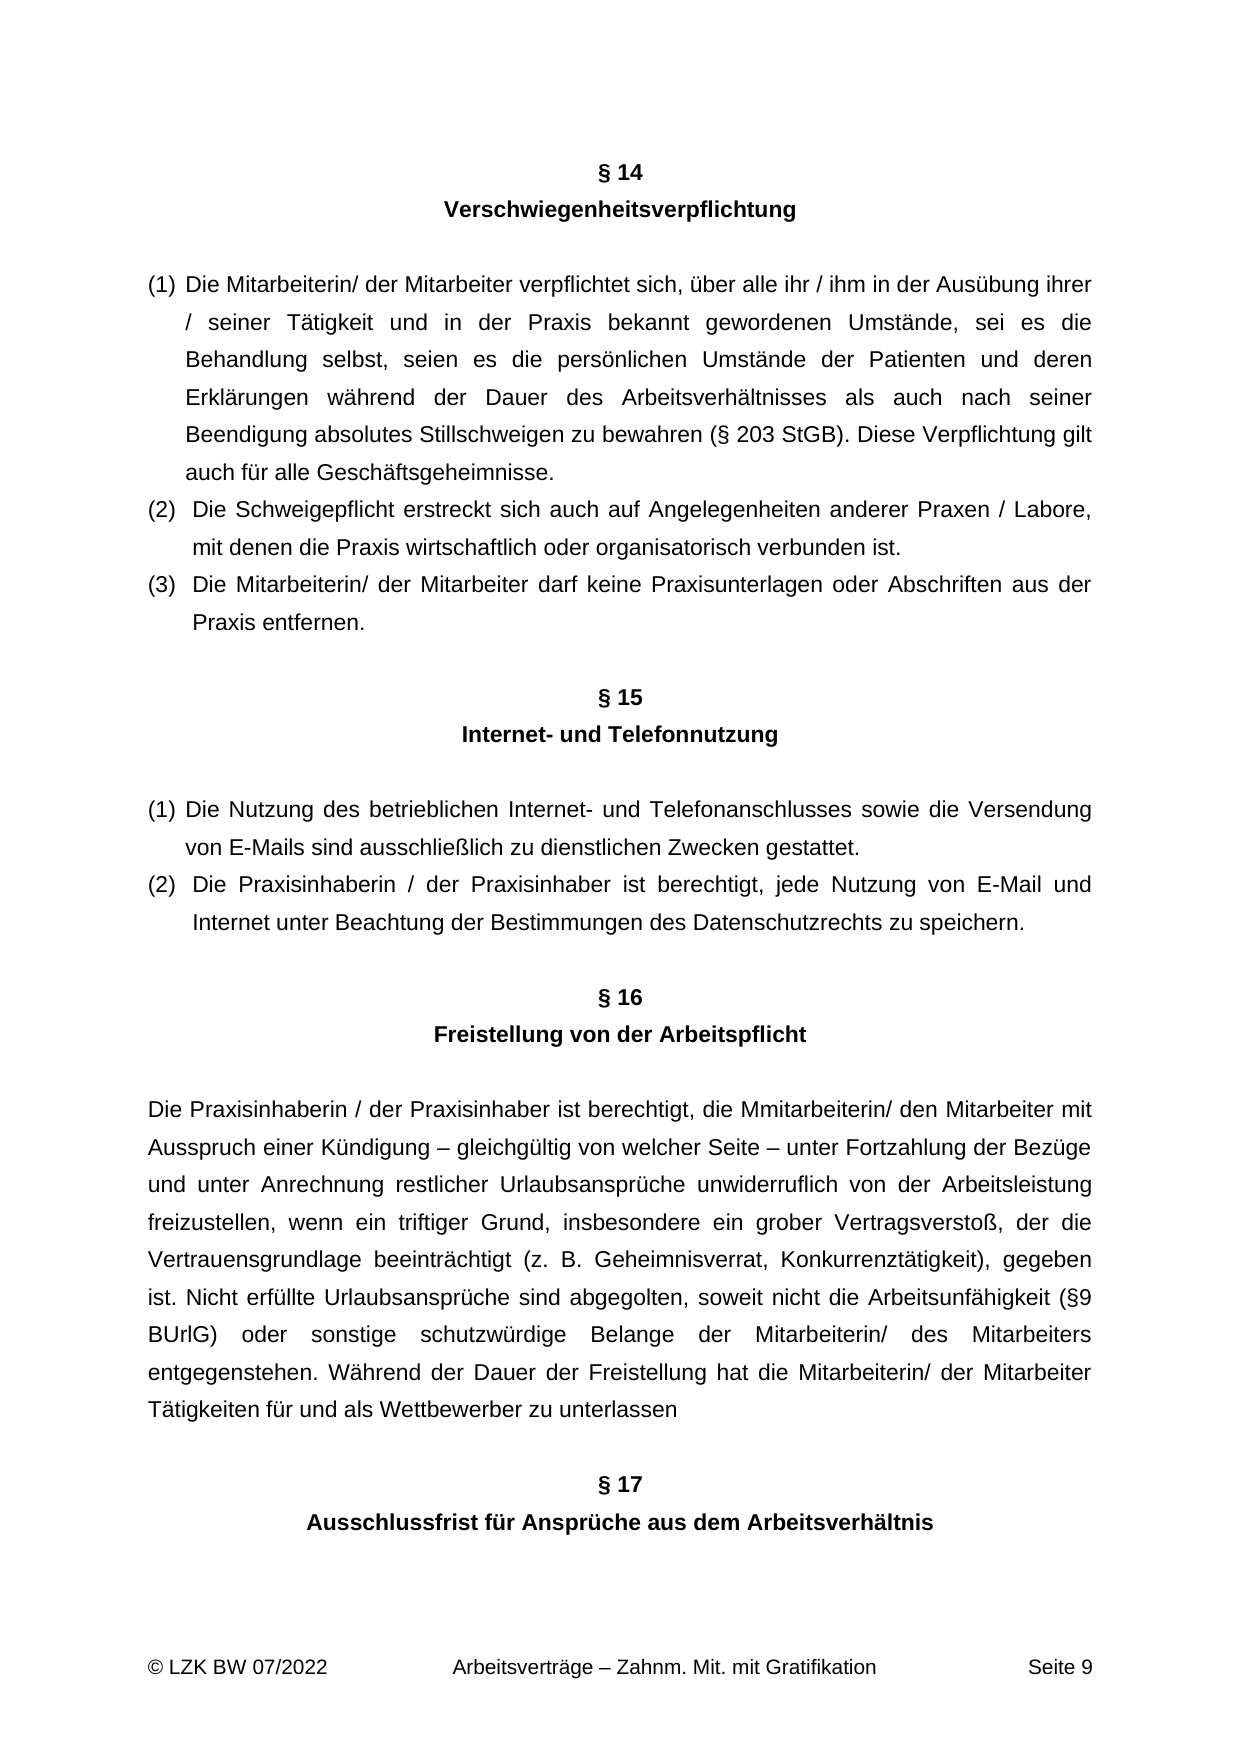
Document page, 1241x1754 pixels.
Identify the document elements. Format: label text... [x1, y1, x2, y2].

text (2) Die Schweigepflicht erstreckt sich auch auf Angelegenheiten anderer Praxen / Labore, mit denen die Praxis wirtschaftlich oder organisatorisch verbunden ist. [148, 485, 1092, 560]
text (3) Die Mitarbeiterin/ der Mitarbeiter darf keine Praxisunterlagen oder Abschriften aus der Praxis entfernen. [148, 560, 1092, 635]
text (2) Die Praxisinhaberin / der Praxisinhaber ist berechtigt, jede Nutzung von E-Mail und Internet unter Beachtung der Bestimmungen des Datenschutzrechts zu speichern. [148, 860, 1092, 935]
list Die Nutzung des betrieblichen Internet- und Telefonanschlusses sowie die Versendung von E-Mails sind ausschließlich zu dienstlichen Zwecken gestattet. [148, 785, 1092, 860]
text § 16 [148, 973, 1092, 1010]
text Die Praxisinhaberin / der Praxisinhaber ist berechtigt, die Mmitarbeiterin/ den Mitarbeiter mit Ausspruch einer Kündigung – gleichgültig von welcher Seite – unter Fortzahlung der Bezüge und unter Anrechnung restlicher Urlaubsansprüche unwiderruflich von der Arbeitsleistung freizustellen, wenn ein triftiger Grund, insbesondere ein grober Vertragsverstoß, der die Vertrauensgrundlage beeinträchtigt (z. B. Geheimnisverrat, Konkurrenztätigkeit), gegeben ist. Nicht erfüllte Urlaubsansprüche sind abgegolten, soweit nicht die Arbeitsunfähigkeit (§9 BUrlG) oder sonstige schutzwürdige Belange der Mitarbeiterin/ des Mitarbeiters entgegenstehen. Während der Dauer der Freistellung hat die Mitarbeiterin/ der Mitarbeiter Tätigkeiten für und als Wettbewerber zu unterlassen [148, 1085, 1092, 1423]
text § 15 [148, 673, 1092, 710]
text Internet- und Telefonnutzung [148, 710, 1092, 748]
text § 14 [148, 148, 1092, 185]
text § 17 [148, 1460, 1092, 1498]
text Ausschlussfrist für Ansprüche aus dem Arbeitsverhältnis [148, 1498, 1092, 1535]
text Verschwiegenheitsverpflichtung [148, 185, 1092, 223]
text Freistellung von der Arbeitspflicht [148, 1010, 1092, 1048]
list Die Mitarbeiterin/ der Mitarbeiter verpflichtet sich, über alle ihr / ihm in der Ausübung ihrer / seiner Tätigkeit und in der Praxis bekannt gewordenen Umstände, sei es die Behandlung selbst, seien es die persönlichen Umstände der Patienten und deren Erklärungen während der Dauer des Arbeitsverhältnisses als auch nach seiner Beendigung absolutes Stillschweigen zu bewahren (§ 203 StGB). Diese Verpflichtung gilt auch für alle Geschäftsgeheimnisse. [148, 260, 1092, 485]
